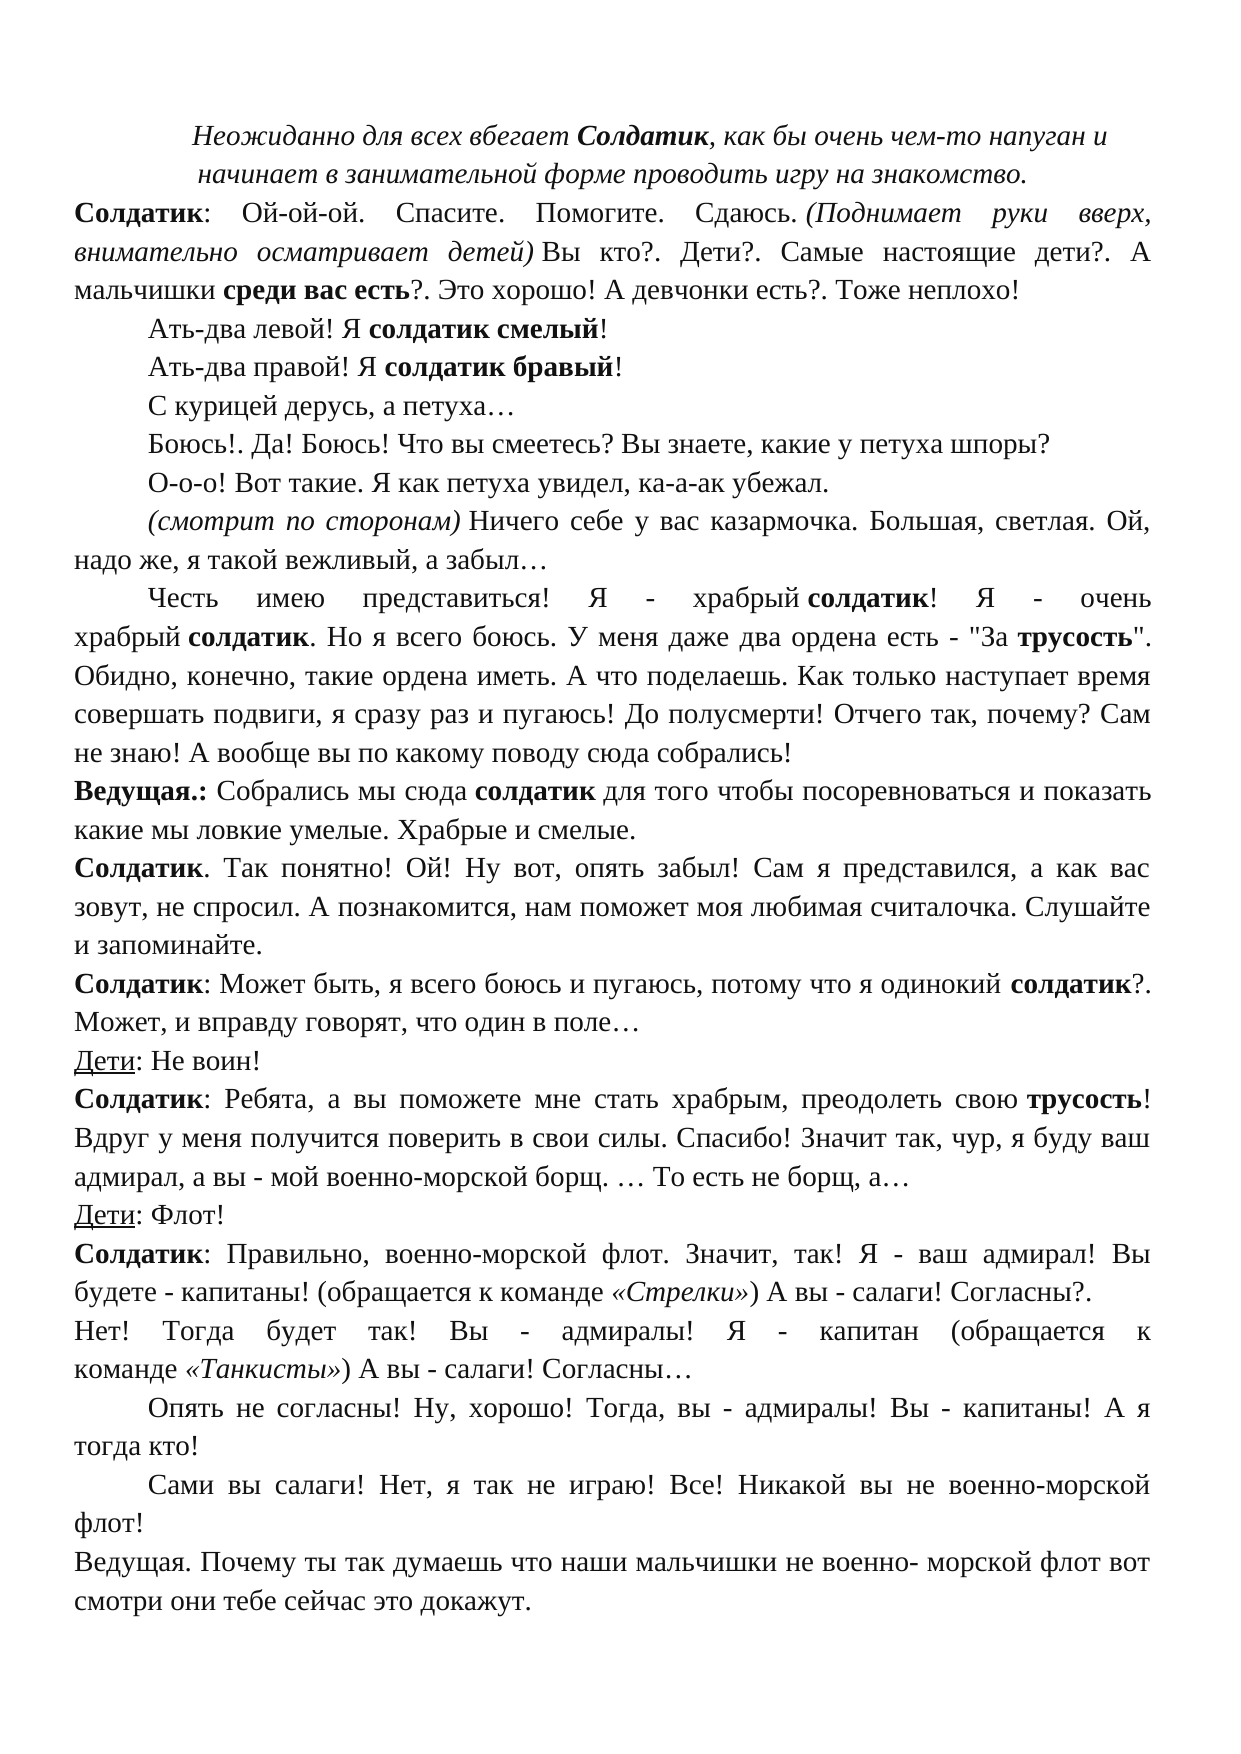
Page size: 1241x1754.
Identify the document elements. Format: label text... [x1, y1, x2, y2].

text Сами вы салаги! Нет, я так не играю! Все! Никакой вы не военно-морской флот! [74, 1467, 1152, 1539]
text Солдатик: Правильно, военно-морской флот. Значит, так! Я - ваш адмирал! Вы будете - капитаны! (обращается к команде «Стрелки») А вы - салаги! Согласны?. [74, 1236, 1152, 1308]
text Солдатик: Ребята, а вы поможете мне стать храбрым, преодолеть свою трусость! Вдруг у меня получится поверить в свои силы. Спасибо! Значит так, чур, я буду ваш адмирал, а вы - мой военно-морской борщ. … То есть не борщ, а… [74, 1082, 1152, 1192]
text Нет! Тогда будет так! Вы - адмиралы! Я - капитан (обращается к команде «Танкисты») А вы - салаги! Согласны… [74, 1313, 1152, 1385]
text Неожиданно для всех вбегает Солдатик, как бы очень чем-то напуган и начинает в занимательной форме проводить игру на знакомство. [74, 118, 1152, 190]
text Дети: Не воин! [74, 1043, 1152, 1077]
text Боюсь!. Да! Боюсь! Что вы смеетесь? Вы знаете, какие у петуха шпоры? [74, 426, 1152, 460]
text Солдатик: Ой-ой-ой. Спасите. Помогите. Сдаюсь. (Поднимает руки вверх, внимательно осматривает детей) Вы кто?. Дети?. Самые настоящие дети?. А мальчишки среди вас есть?. Это хорошо! А девчонки есть?. Тоже неплохо! [74, 195, 1152, 306]
text Ведущая.: Собрались мы сюда солдатик для того чтобы посоревноваться и показать какие мы ловкие умелые. Храбрые и смелые. [74, 773, 1152, 845]
text Ведущая. Почему ты так думаешь что наши мальчишки не военно- морской флот вот смотри они тебе сейчас это докажут. [74, 1544, 1152, 1616]
text Солдатик: Может быть, я всего боюсь и пугаюсь, потому что я одинокий солдатик?. Может, и вправду говорят, что один в поле… [74, 966, 1152, 1038]
text Ать-два правой! Я солдатик бравый! [74, 349, 1152, 383]
text Солдатик. Так понятно! Ой! Ну вот, опять забыл! Сам я представился, а как вас зовут, не спросил. А познакомится, нам поможет моя любимая считалочка. Слушайте и запоминайте. [74, 850, 1152, 961]
text Ать-два левой! Я солдатик смелый! [74, 311, 1152, 344]
text Честь имею представиться! Я - храбрый солдатик! Я - очень храбрый солдатик. Но я всего боюсь. У меня даже два ордена есть - "За трусость". Обидно, конечно, такие ордена иметь. А что поделаешь. Как только наступает время совершать подвиги, я сразу раз и пугаюсь! До полусмерти! Отчего так, почему? Сам не знаю! А вообще вы по какому поводу сюда собрались! [74, 581, 1152, 768]
text Дети: Флот! [74, 1197, 1152, 1231]
text О-о-о! Вот такие. Я как петуха увидел, ка-а-ак убежал. [74, 465, 1152, 498]
text Опять не согласны! Ну, хорошо! Тогда, вы - адмиралы! Вы - капитаны! А я тогда кто! [74, 1390, 1152, 1462]
text (смотрит по сторонам) Ничего себе у вас казармочка. Большая, светлая. Ой, надо же, я такой вежливый, а забыл… [74, 503, 1152, 576]
text С курицей дерусь, а петуха… [74, 388, 1152, 421]
